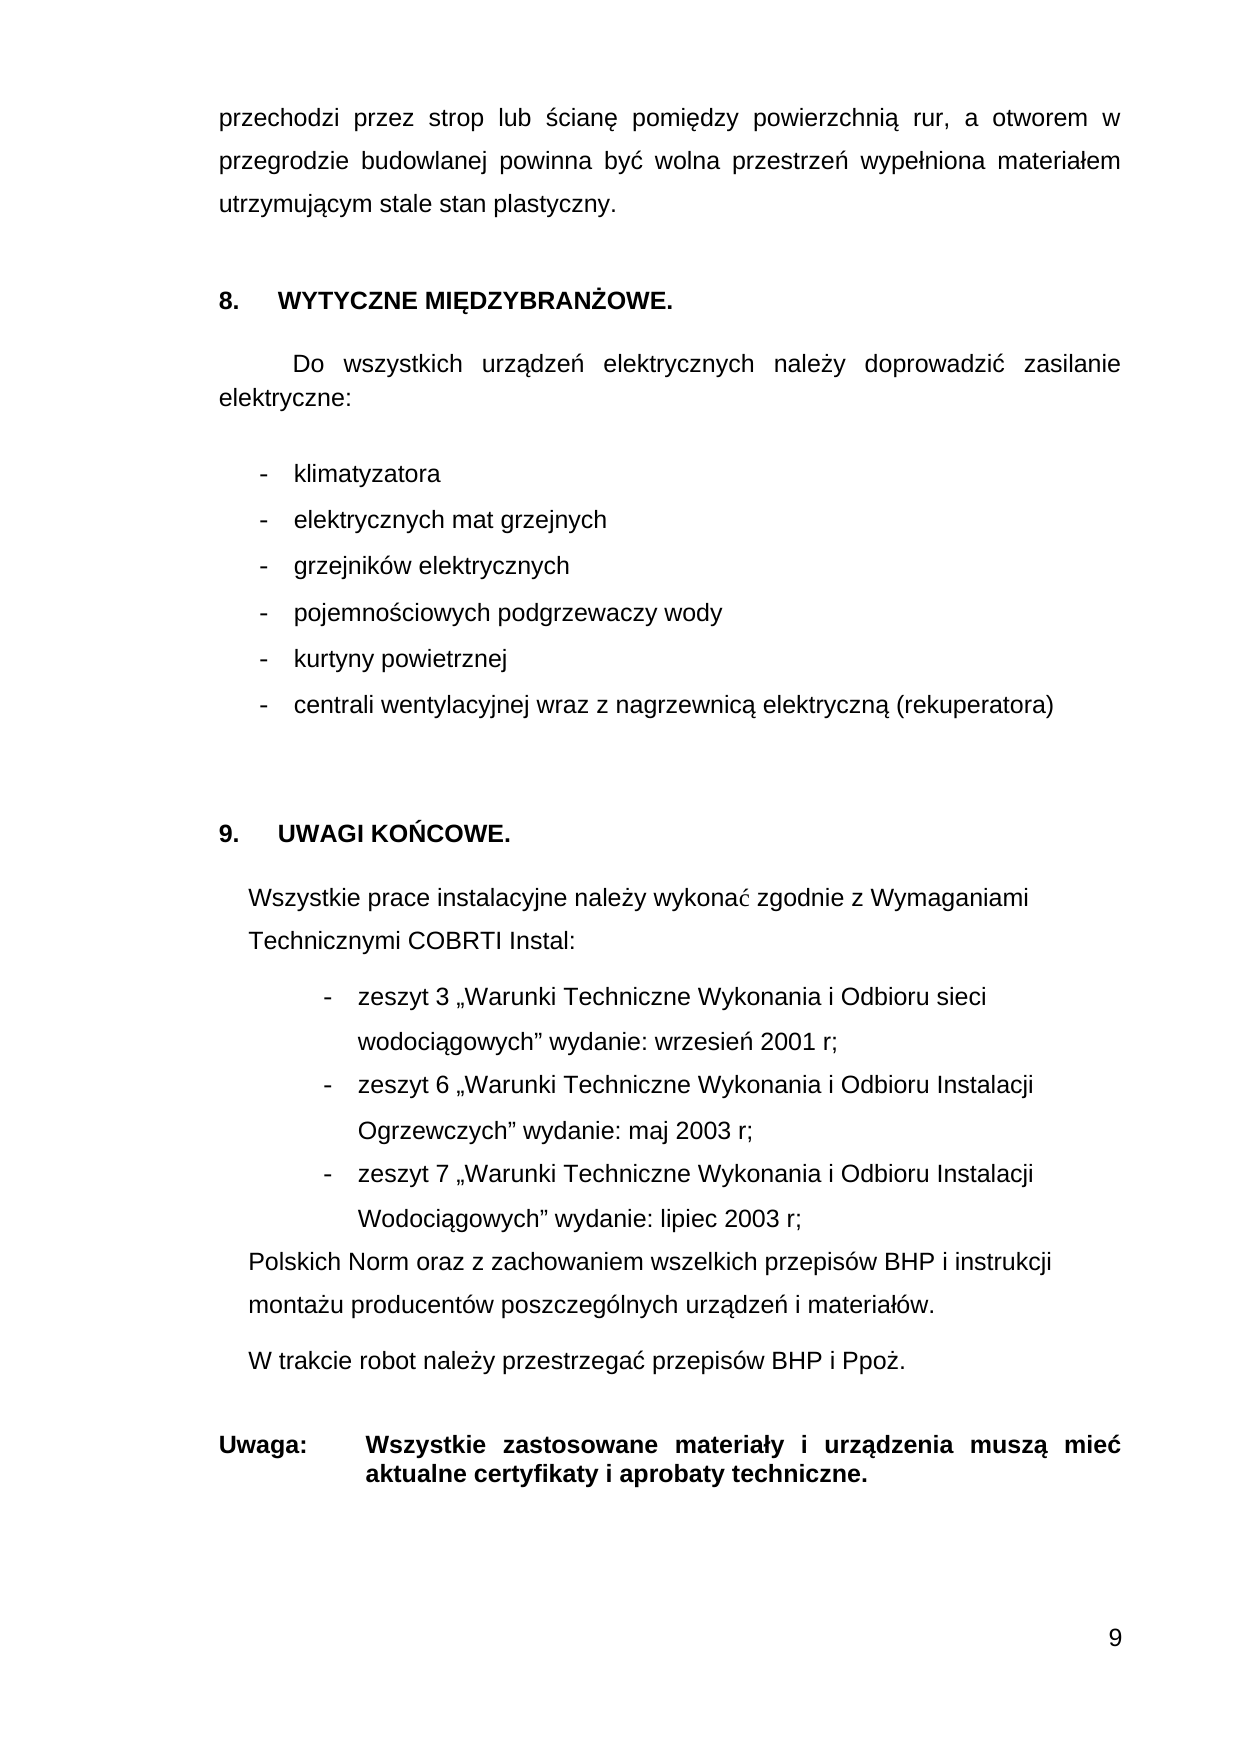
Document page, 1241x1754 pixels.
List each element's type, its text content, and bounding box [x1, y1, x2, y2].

list elektrycznych mat grzejnych [256, 505, 1122, 536]
text Wszystkie prace instalacyjne należy wykona zgodnie z Wymaganiami Technicznymi COBRTI Instal: [248, 883, 1122, 955]
text Uwaga: Wszystkie zastosowane materiały i urządzenia muszą mieć aktualne certyfikaty i aprobaty techniczne. [218, 1430, 1122, 1488]
list centrali wentylacyjnej wraz z nagrzewnicą elektryczną (rekuperatora) [256, 690, 1122, 721]
text W trakcie robot należy przestrzegać przepisów BHP i Ppoż. [248, 1346, 1122, 1375]
subtitle UWAGI KOŃCOWE. [218, 819, 1122, 848]
text Polskich Norm oraz z zachowaniem wszelkich przepisów BHP i instrukcji montażu producentów poszczególnych urządzeń i materiałów. [248, 1247, 1122, 1319]
list kurtyny powietrznej [256, 644, 1122, 675]
subtitle WYTYCZNE MIĘDZYBRANŻOWE. [218, 286, 1122, 314]
list zeszyt 7 „Warunki Techniczne Wykonania i Odbioru Instalacji Wodociągowych” wydanie: lipiec 2003 r; [320, 1159, 1122, 1233]
list grzejników elektrycznych [256, 551, 1122, 582]
list zeszyt 6 „Warunki Techniczne Wykonania i Odbioru Instalacji Ogrzewczych” wydanie: maj 2003 r; [320, 1070, 1122, 1144]
list klimatyzatora [256, 459, 1122, 489]
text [218, 103, 1122, 218]
text Do wszystkich urządzeń elektrycznych należy doprowadzić zasilanie elektryczne: [218, 349, 1122, 411]
list pojemnościowych podgrzewaczy wody [256, 598, 1122, 629]
list zeszyt 3 „Warunki Techniczne Wykonania i Odbioru sieci wodociągowych” wydanie: wrzesień 2001 r; [320, 982, 1122, 1056]
